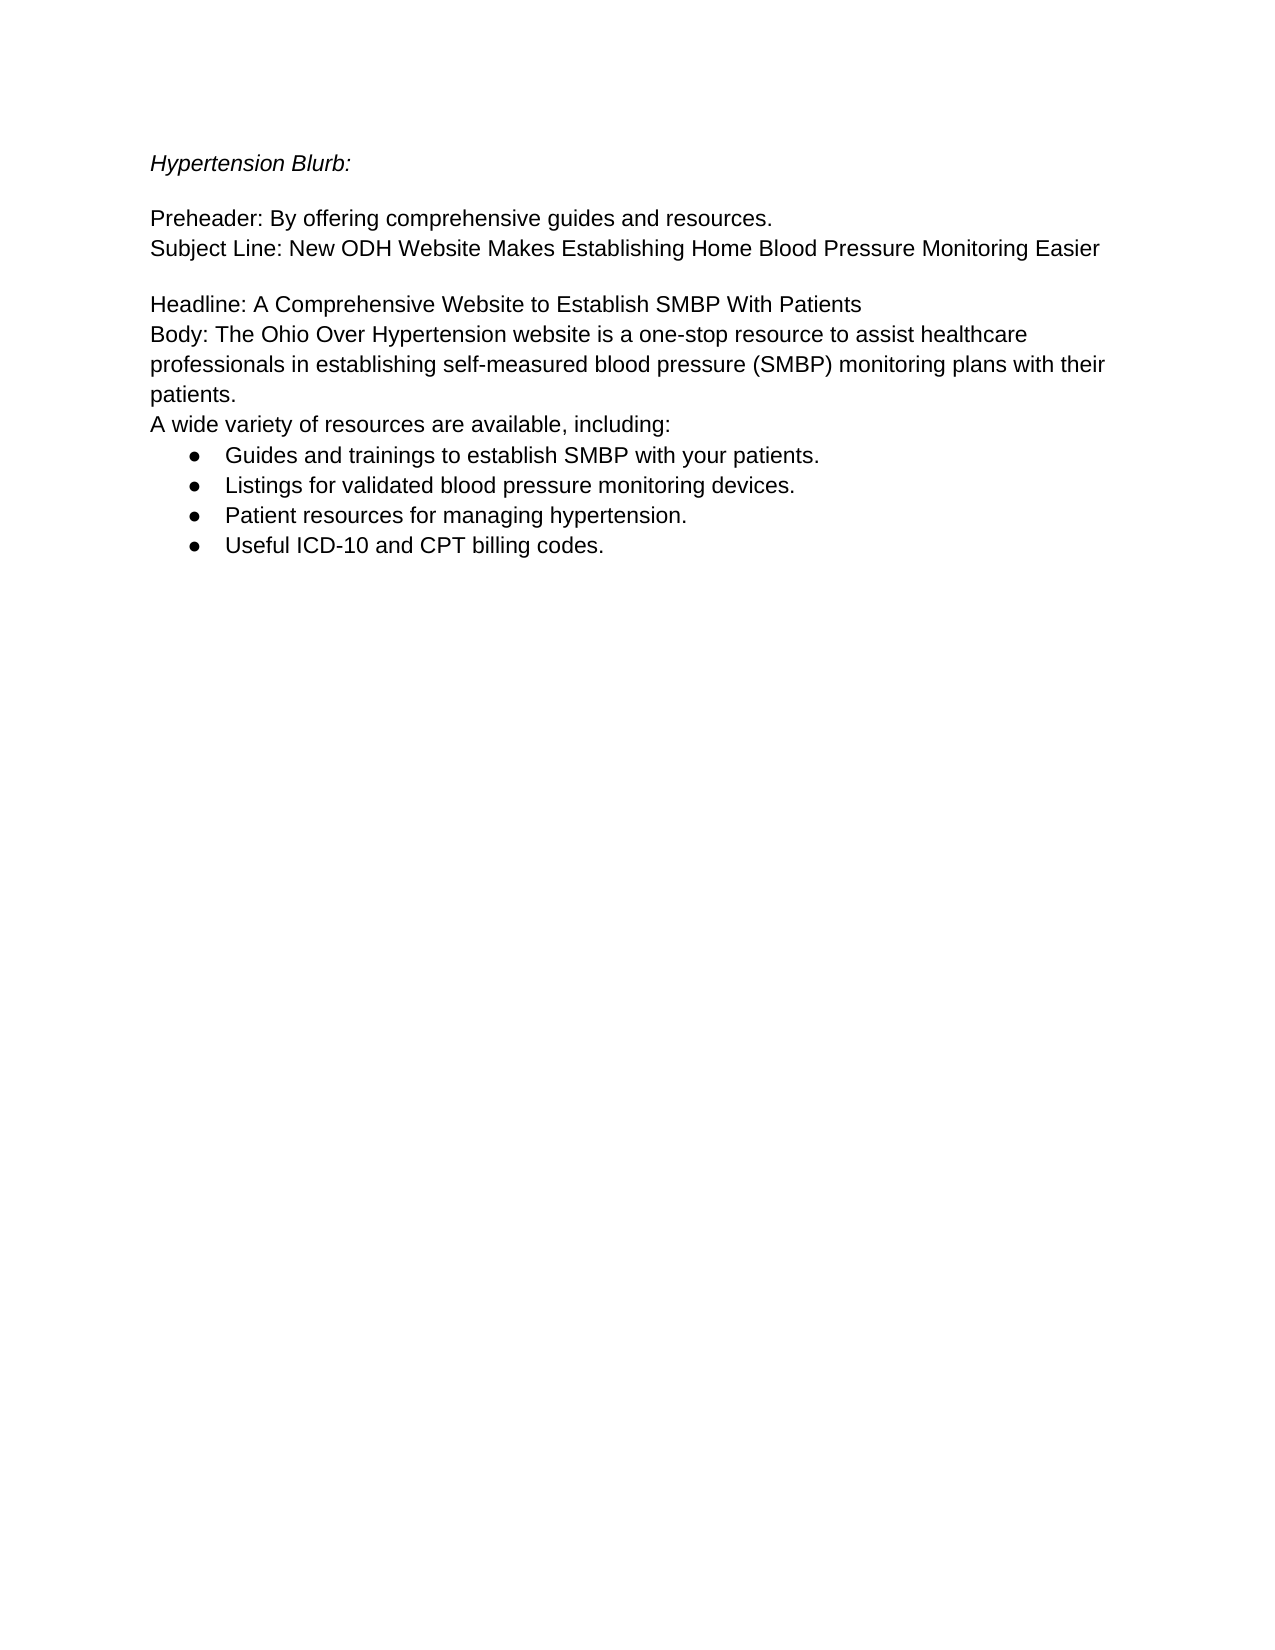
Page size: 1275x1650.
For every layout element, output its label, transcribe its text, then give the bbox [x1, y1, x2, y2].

list Useful ICD-10 and CPT billing codes. [187, 532, 1125, 559]
text Body: The Ohio Over Hypertension website is a one-stop resource to assist healthcare professionals in establishing self-measured blood pressure (SMBP) monitoring plans with their patients. [150, 321, 1125, 408]
text Headline: A Comprehensive Website to Establish SMBP With Patients [150, 291, 1125, 317]
list Guides and trainings to establish SMBP with your patients. [187, 442, 1125, 468]
list Listings for validated blood pressure monitoring devices. [187, 472, 1125, 498]
text Hypertension Blurb: [150, 150, 1125, 176]
text A wide variety of resources are available, including: [150, 411, 1125, 438]
text Preheader: By offering comprehensive guides and resources. Subject Line: New ODH Website Makes Establishing Home Blood Pressure Monitoring Easier [150, 205, 1125, 262]
list Patient resources for managing hypertension. [187, 502, 1125, 528]
